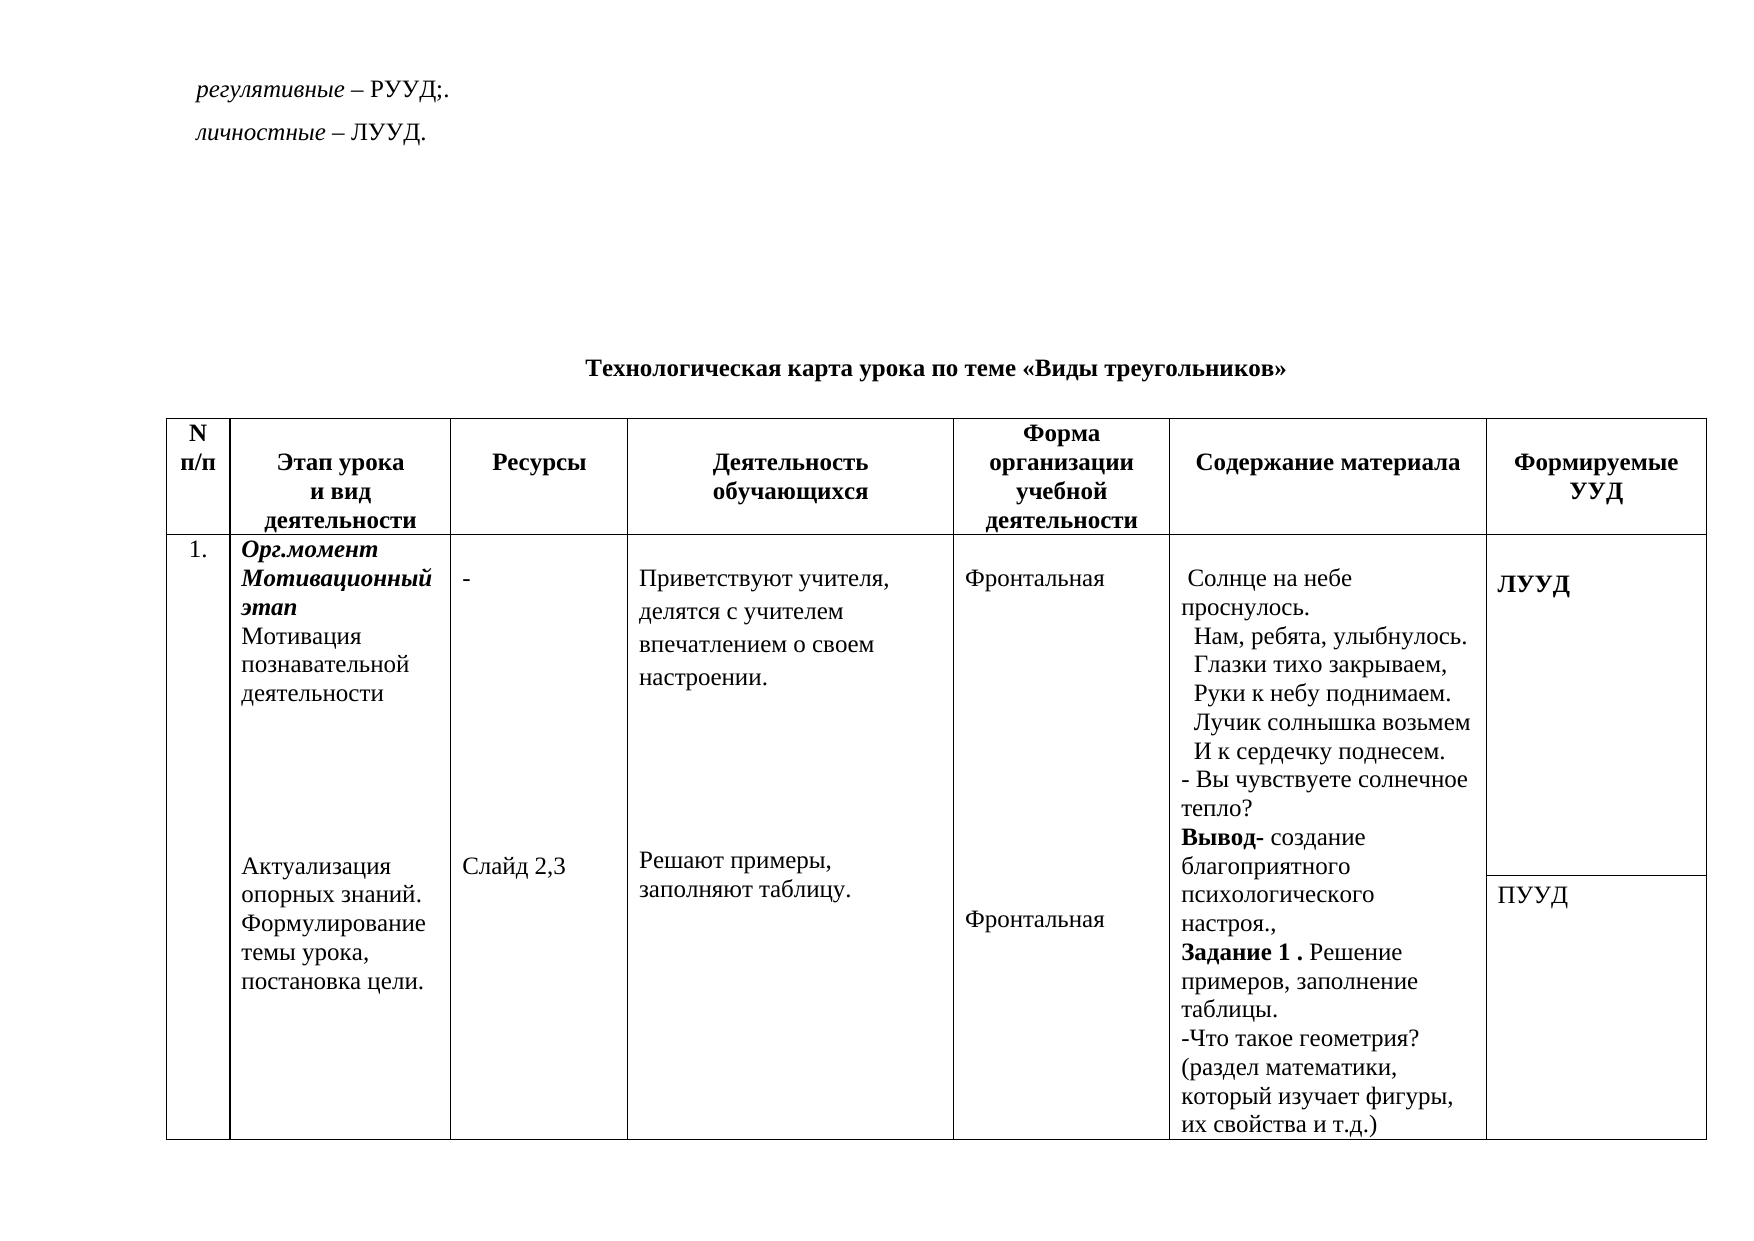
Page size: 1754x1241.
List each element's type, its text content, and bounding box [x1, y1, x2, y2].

table_cell Солнце на небе проснулось. Нам, ребята, улыбнулось. Глазки тихо закрываем, Руки к небу поднимаем. Лучик солнышка возьмем И к сердечку поднесем. - Вы чувствуете солнечное тепло? Вывод- создание благоприятного психологического настроя., Задание 1 . Решение примеров, заполнение таблицы. -Что такое геометрия? (раздел математики, который изучает фигуры, их свойства и т.д.) -А что обозначает это слово? -Это слово образовалось от греческого «гео»- земля и «метрео»- мерить. Вывод- Геометрия. Задание 2. Нахождение лишней фигуры. - Что вы уже знаете о треугольниках? -Хотите узнать о треугольниках больше? -Сформулируйте тему и задачи урока. Вывод - Тема «Виды треугольников». -Задача: познакомить с видами треугольников. [1170, 535, 1486, 1139]
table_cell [1487, 876, 1706, 1139]
table_header Деятельность обучающихся [628, 419, 953, 533]
table_header Содержание материала [1170, 419, 1486, 533]
table_header Этап урока и вид деятельности [231, 419, 450, 533]
table_cell Фронтальная Фронтальная Парами [954, 535, 1169, 1139]
table_header Форма организации учебной деятельности [954, 419, 1169, 533]
table_header Формируемые УУД [1487, 419, 1706, 533]
table_cell Орг.момент Мотивационный этап Мотивация познавательной деятельности Актуализация опорных знаний. Формулирование темы урока, постановка цели. [231, 535, 450, 1139]
table_cell Приветствуют учителя, делятся с учителем впечатлением о своем настроении. Решают примеры, заполняют таблицу. Проводят сравнение, обобщение, находят лишнюю фигуру. Дают определение треугольника. Формулируют тему урока, ставят задачи. [628, 535, 953, 1139]
text Технологическая карта урока по теме «Виды треугольников» [88, 353, 1695, 382]
table_cell - Слайд 2,3 Слайд 4 [451, 535, 627, 1139]
text регулятивные – РУУД;. [177, 74, 1695, 103]
text личностные – ЛУУД. [177, 117, 1695, 146]
table_header Ресурсы [451, 419, 627, 533]
table_header N п/п [167, 419, 229, 533]
table_cell ЛУУД [1487, 535, 1706, 875]
table_cell 1. [167, 535, 229, 1139]
